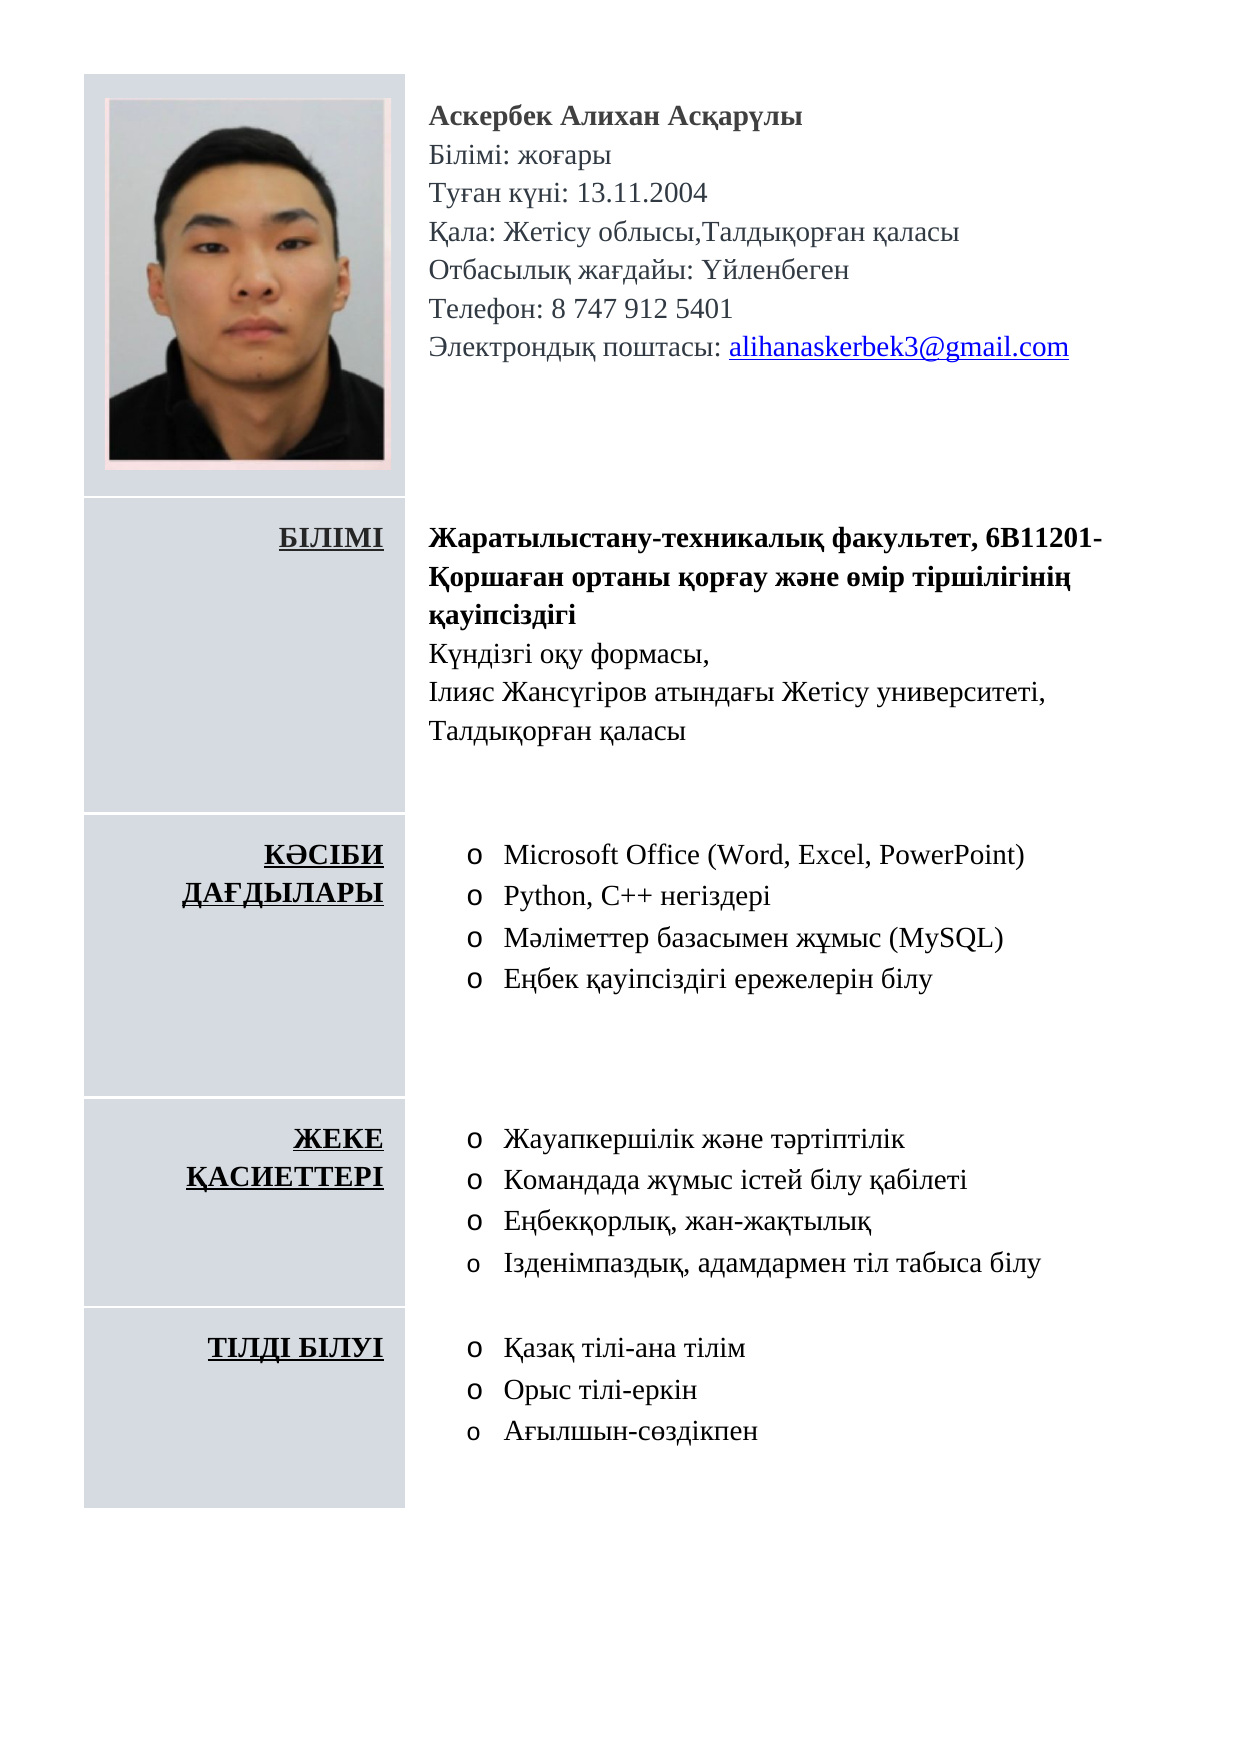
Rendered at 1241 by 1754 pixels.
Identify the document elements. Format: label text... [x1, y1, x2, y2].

table_cell КӘСІБИ ДАҒДЫЛАРЫ [84, 815, 405, 1096]
table_header Аскербек Алихан Асқарүлы Білімі: жоғары Туған күні: 13.11.2004 Қала: Жетісу облысы,Талдықорған қаласы Отбасылық жағдайы: Үйленбеген Телефон: 8 747 912 5401 Электрондық поштасы: alihanaskerbek3@gmail.com [407, 76, 1206, 496]
table_cell Microsoft Office (Word, Excel, PowerPoint) Python, C++ негіздері Мәліметтер базасымен жұмыс (MySQL) Еңбек қауіпсіздігі ережелерін білу [407, 815, 1206, 1096]
table_cell Қазақ тілі-ана тілім Орыс тілі-еркін Ағылшын-сөздікпен [407, 1308, 1206, 1508]
table_cell БІЛІМІ [84, 498, 405, 812]
picture [104, 98, 392, 470]
table_header [84, 74, 405, 496]
table_cell Жаратылыстану-техникалық факультет, 6В11201-Қоршаған ортаны қорғау және өмір тіршілігінің қауіпсіздігі Күндізгі оқу формасы, Ілияс Жансүгіров атындағы Жетісу университеті, Талдықорған қаласы [407, 498, 1206, 812]
table_cell ТІЛДІ БІЛУІ [84, 1308, 405, 1508]
table_cell Жауапкершілік және тәртіптілік Командада жүмыс істей білу қабілеті Еңбекқорлық, жан-жақтылық Ізденімпаздық, адамдармен тіл табыса білу [407, 1099, 1206, 1306]
table_cell ЖЕКЕ ҚАСИЕТТЕРІ [84, 1099, 405, 1306]
